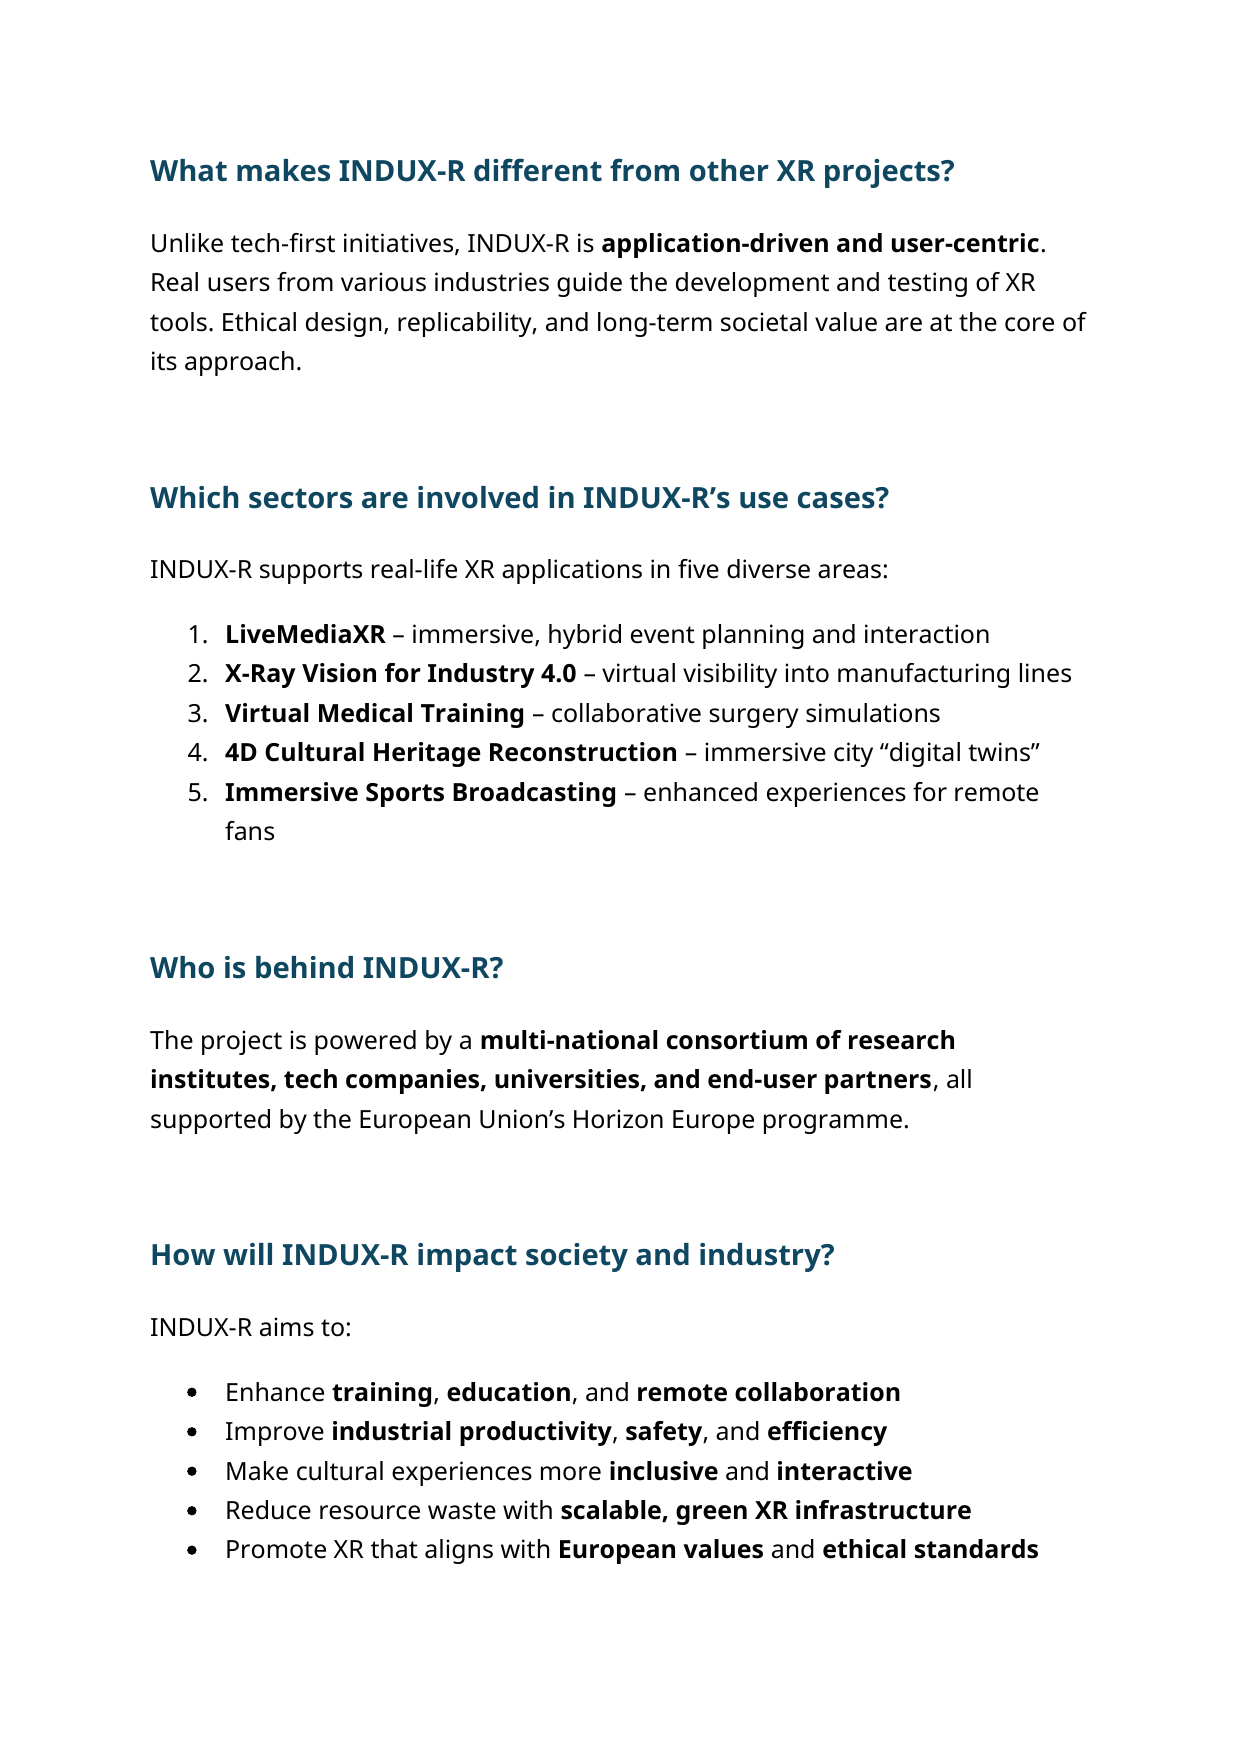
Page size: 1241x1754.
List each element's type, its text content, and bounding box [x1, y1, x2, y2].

subtitle Which sectors are involved in INDUX-R’s use cases? [150, 477, 1090, 517]
list Virtual Medical Training – collaborative surgery simulations [187, 696, 1090, 729]
subtitle How will INDUX-R impact society and industry? [150, 1234, 1090, 1274]
list Make cultural experiences more inclusive and interactive [187, 1453, 1090, 1487]
list Enhance training, education, and remote collaboration [187, 1374, 1090, 1408]
text Unlike tech-first initiatives, INDUX-R is application-driven and user-centric. Real users from various industries guide the development and testing of XR tools. Ethical design, replicability, and long-term societal value are at the core of its approach. [150, 225, 1090, 378]
list 4D Cultural Heritage Reconstruction – immersive city “digital twins” [187, 735, 1090, 769]
text INDUX-R supports real-life XR applications in five diverse areas: [150, 552, 1090, 586]
subtitle What makes INDUX-R different from other XR projects? [150, 150, 1090, 190]
list X-Ray Vision for Industry 4.0 – virtual visibility into manufacturing lines [187, 656, 1090, 690]
list Promote XR that aligns with European values and ethical standards [187, 1532, 1090, 1566]
text The project is powered by a multi-national consortium of research institutes, tech companies, universities, and end-user partners, all supported by the European Union’s Horizon Europe programme. [150, 1022, 1090, 1135]
list Improve industrial productivity, safety, and efficiency [187, 1414, 1090, 1448]
list Reduce resource waste with scalable, green XR infrastructure [187, 1493, 1090, 1527]
subtitle Who is behind INDUX-R? [150, 947, 1090, 987]
text INDUX-R aims to: [150, 1310, 1090, 1344]
list Immersive Sports Broadcasting – enhanced experiences for remote fans [187, 774, 1090, 848]
list LiveMediaXR – immersive, hybrid event planning and interaction [187, 617, 1090, 651]
